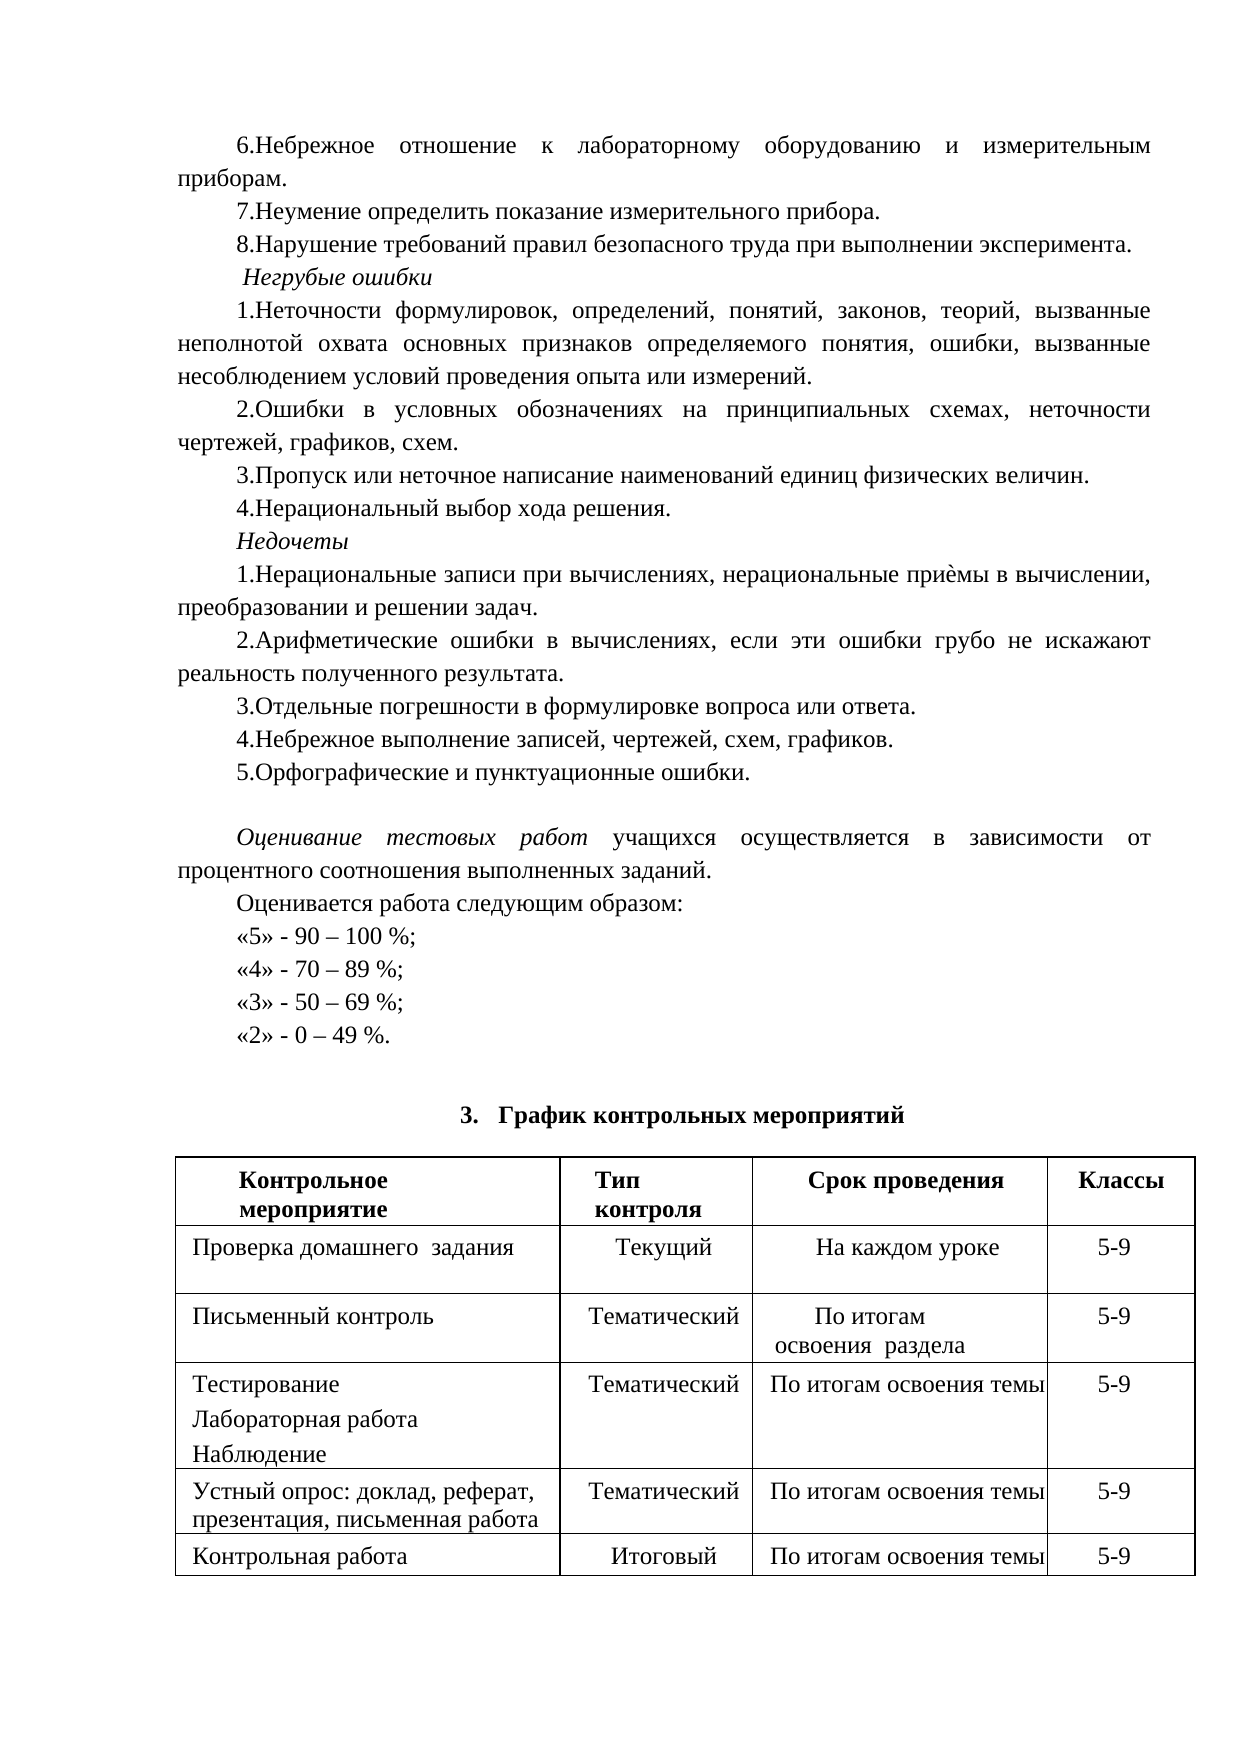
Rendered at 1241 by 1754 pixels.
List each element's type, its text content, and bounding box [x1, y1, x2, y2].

text 3.Пропуск или неточное написание наименований единиц физических величин. [177, 460, 1152, 489]
table_header Контрольное мероприятие [176, 1158, 559, 1225]
table_cell По итогам освоения темы [753, 1469, 1047, 1533]
text «2» - 0 – 49 %. [177, 1021, 1152, 1049]
table_header Классы [1048, 1158, 1194, 1225]
table_cell 5-9 [1048, 1534, 1194, 1575]
table_cell На каждом уроке [753, 1226, 1047, 1293]
text Недочеты [177, 526, 1152, 555]
table_cell По итогам освоения раздела [753, 1294, 1047, 1362]
list График контрольных мероприятий [213, 1100, 1152, 1129]
text 2.Ошибки в условных обозначениях на принципиальных схемах, неточности чертежей, графиков, схем. [177, 394, 1152, 456]
table_header Срок проведения [753, 1158, 1047, 1225]
table_cell 5-9 [1048, 1294, 1194, 1362]
text 6.Небрежное отношение к лабораторному оборудованию и измерительным приборам. [177, 130, 1152, 192]
table_header Тип контроля [561, 1158, 752, 1225]
text 4.Нерациональный выбор хода решения. [177, 493, 1152, 522]
text «4» - 70 – 89 %; [177, 954, 1152, 983]
text 5.Орфографические и пунктуационные ошибки. [177, 757, 1152, 786]
text Оценивание тестовых работ учащихся осуществляется в зависимости от процентного соотношения выполненных заданий. [177, 822, 1152, 884]
text 1.Неточности формулировок, определений, понятий, законов, теорий, вызванные неполнотой охвата основных признаков определяемого понятия, ошибки, вызванные несоблюдением условий проведения опыта или измерений. [177, 295, 1152, 390]
text 4.Небрежное выполнение записей, чертежей, схем, графиков. [177, 724, 1152, 753]
text 2.Арифметические ошибки в вычислениях, если эти ошибки грубо не искажают реальность полученного результата. [177, 625, 1152, 687]
table_cell Тематический [561, 1469, 752, 1533]
table_cell 5-9 [1048, 1469, 1194, 1533]
text «3» - 50 – 69 %; [177, 987, 1152, 1016]
table_cell По итогам освоения темы [753, 1363, 1047, 1468]
table_cell Тематический [561, 1363, 752, 1468]
table_cell 5-9 [1048, 1226, 1194, 1293]
text 1.Нерациональные записи при вычислениях, нерациональные приѐмы в вычислении, преобразовании и решении задач. [177, 559, 1152, 621]
text 7.Неумение определить показание измерительного прибора. [177, 196, 1152, 224]
table_cell Тематический [561, 1294, 752, 1362]
table_cell Итоговый [561, 1534, 752, 1575]
table_cell По итогам освоения темы [753, 1534, 1047, 1575]
table_cell Устный опрос: доклад, реферат, презентация, письменная работа [176, 1469, 559, 1533]
table_cell 5-9 [1048, 1363, 1194, 1468]
text Негрубые ошибки [177, 262, 1152, 291]
text «5» - 90 – 100 %; [177, 921, 1152, 950]
table_cell Тестирование Лабораторная работа Наблюдение [176, 1363, 559, 1468]
table_cell Письменный контроль [176, 1294, 559, 1362]
table_cell Текущий [561, 1226, 752, 1293]
text Оценивается работа следующим образом: [177, 888, 1152, 917]
text 3.Отдельные погрешности в формулировке вопроса или ответа. [177, 691, 1152, 720]
text 8.Нарушение требований правил безопасного труда при выполнении эксперимента. [177, 229, 1152, 258]
table_cell Проверка домашнего задания [176, 1226, 559, 1293]
table_cell Контрольная работа [176, 1534, 559, 1575]
